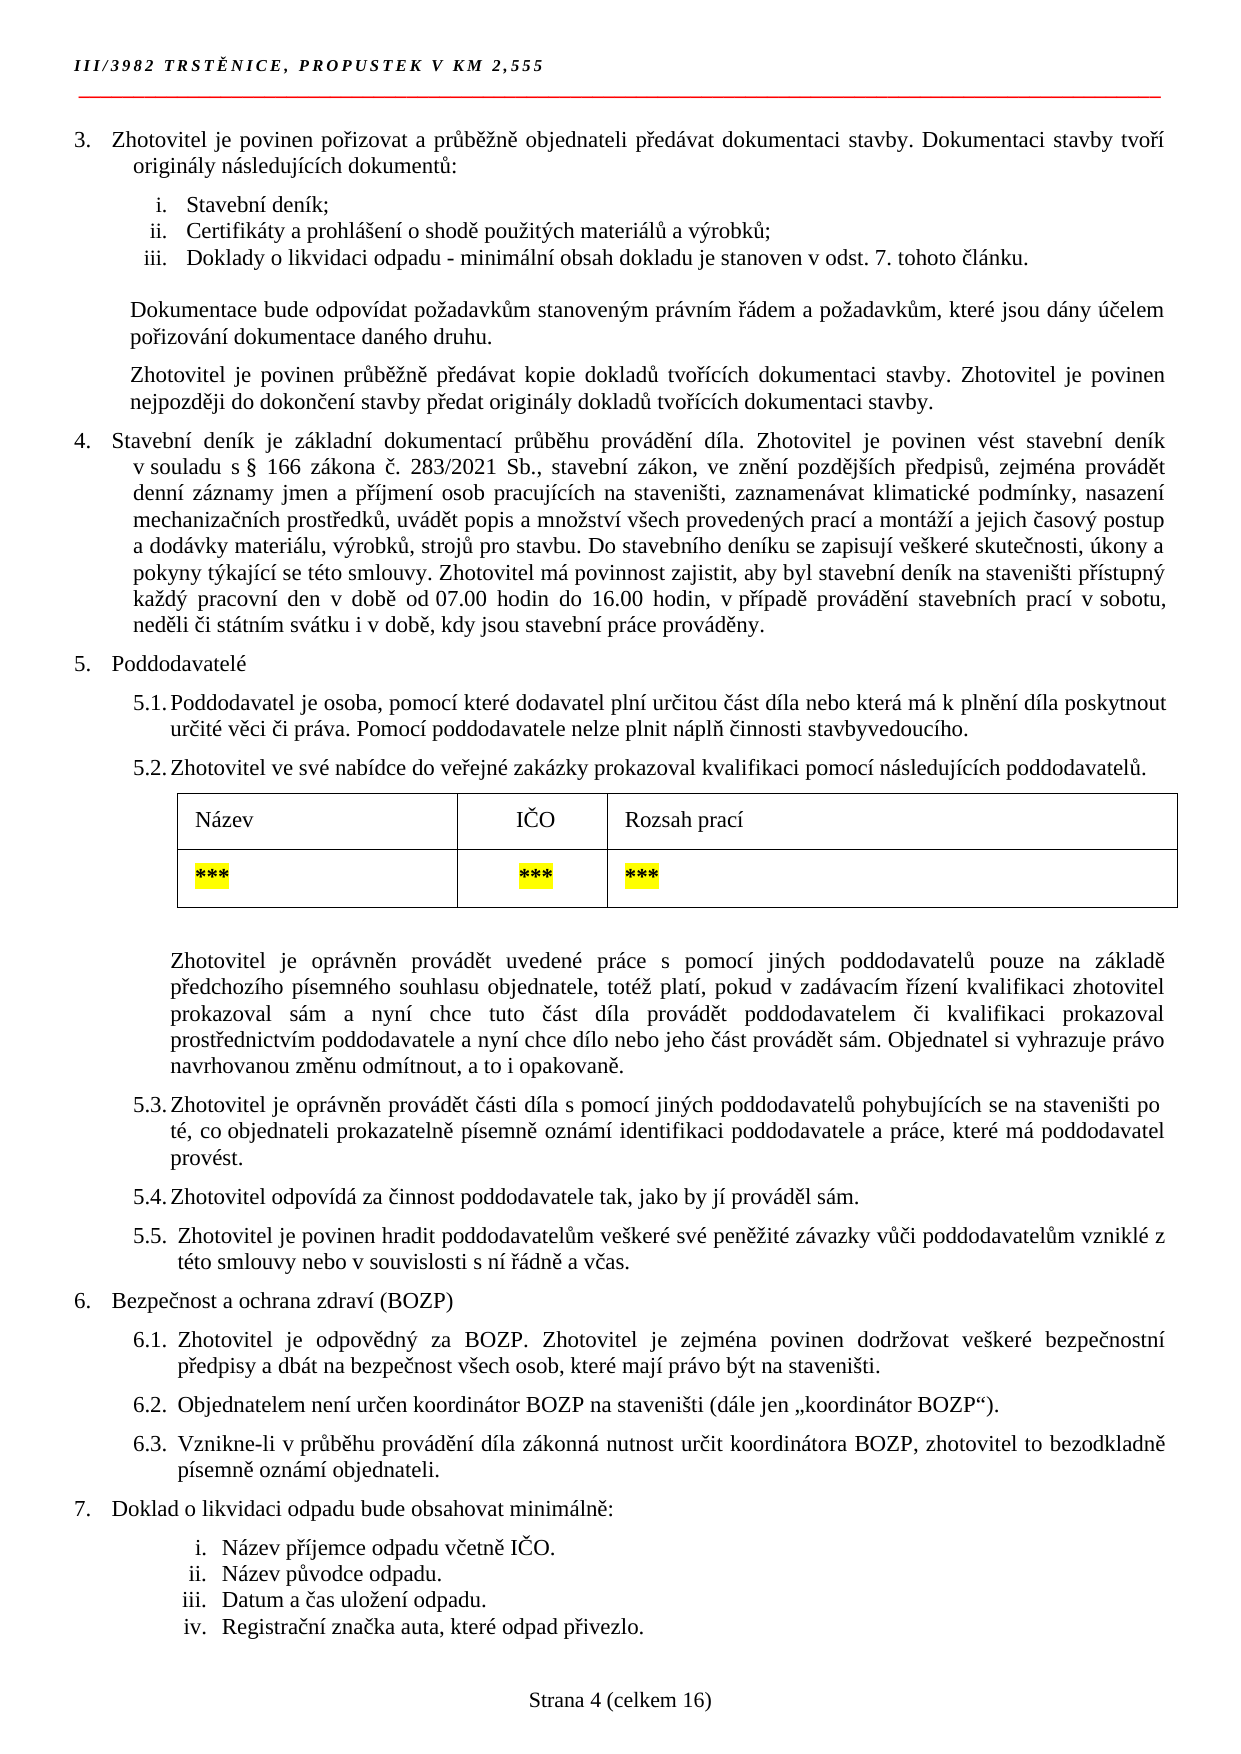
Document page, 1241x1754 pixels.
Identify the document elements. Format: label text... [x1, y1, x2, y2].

text Zhotovitel je povinen průběžně předávat kopie dokladů tvořících dokumentaci stavby. Zhotovitel je povinen nejpozději do dokončení stavby předat originály dokladů tvořících dokumentaci stavby. [130, 362, 1166, 414]
list Název původce odpadu. [207, 1560, 1166, 1587]
list Vznikne-li v průběhu provádění díla zákonná nutnost určit koordinátora BOZP, zhotovitel to bezodkladně písemně oznámí objednateli. [133, 1430, 1166, 1482]
list Doklad o likvidaci odpadu bude obsahovat minimálně: [74, 1495, 1166, 1521]
list Registrační značka auta, které odpad přivezlo. [207, 1613, 1166, 1639]
text Dokumentace bude odpovídat požadavkům stanoveným právním řádem a požadavkům, které jsou dány účelem pořizování dokumentace daného druhu. [130, 296, 1166, 349]
list Název příjemce odpadu včetně IČO. [207, 1534, 1166, 1560]
list Zhotovitel je odpovědný za BOZP. Zhotovitel je zejména povinen dodržovat veškeré bezpečnostní předpisy a dbát na bezpečnost všech osob, které mají právo být na staveništi. [133, 1326, 1166, 1378]
table_header Rozsah prací [608, 794, 1177, 849]
list Doklady o likvidaci odpadu - minimální obsah dokladu je stanoven v odst. 7. tohoto článku. [167, 244, 1166, 270]
list Stavební deník; [167, 191, 1166, 217]
table_cell *** [458, 850, 607, 907]
list Zhotovitel ve své nabídce do veřejné zakázky prokazoval kvalifikaci pomocí následujících poddodavatelů. [133, 754, 1166, 781]
table_cell *** [178, 850, 457, 907]
list Zhotovitel je oprávněn provádět uvedené práce s pomocí jiných poddodavatelů pouze na základě předchozího písemného souhlasu objednatele, totéž platí, pokud v zadávacím řízení kvalifikaci zhotovitel prokazoval sám a nyní chce tuto část díla provádět poddodavatelem či kvalifikaci prokazoval prostřednictvím poddodavatele a nyní chce dílo nebo jeho část provádět sám. Objednatel si vyhrazuje právo navrhovanou změnu odmítnout, a to i opakovaně. [170, 947, 1166, 1079]
list Poddodavatel je osoba, pomocí které dodavatel plní určitou část díla nebo která má k plnění díla poskytnout určité věci či práva. Pomocí poddodavatele nelze plnit náplň činnosti stavbyvedoucího. [133, 689, 1166, 742]
table_cell *** [608, 850, 1177, 907]
list Certifikáty a prohlášení o shodě použitých materiálů a výrobků; [167, 217, 1166, 244]
list Bezpečnost a ochrana zdraví (BOZP) [74, 1287, 1166, 1313]
list Objednatelem není určen koordinátor BOZP na staveništi (dále jen „koordinátor BOZP“). [133, 1391, 1166, 1417]
list Zhotovitel je povinen pořizovat a průběžně objednateli předávat dokumentaci stavby. Dokumentaci stavby tvoří originály následujících dokumentů: [74, 126, 1166, 178]
list Stavební deník je základní dokumentací průběhu provádění díla. Zhotovitel je povinen vést stavební deník v souladu s § 166 zákona č. 283/2021 Sb., stavební zákon, ve znění pozdějších předpisů, zejména provádět denní záznamy jmen a příjmení osob pracujících na staveništi, zaznamenávat klimatické podmínky, nasazení mechanizačních prostředků, uvádět popis a množství všech provedených prací a montáží a jejich časový postup a dodávky materiálu, výrobků, strojů pro stavbu. Do stavebního deníku se zapisují veškeré skutečnosti, úkony a pokyny týkající se této smlouvy. Zhotovitel má povinnost zajistit, aby byl stavební deník na staveništi přístupný každý pracovní den v době od 07.00 hodin do 16.00 hodin, v případě provádění stavebních prací v sobotu, neděli či státním svátku i v době, kdy jsou stavební práce prováděny. [74, 427, 1166, 638]
list Zhotovitel odpovídá za činnost poddodavatele tak, jako by jí prováděl sám. [133, 1183, 1166, 1209]
list Zhotovitel je oprávněn provádět části díla s pomocí jiných poddodavatelů pohybujících se na staveništi po té, co objednateli prokazatelně písemně oznámí identifikaci poddodavatele a práce, které má poddodavatel provést. [133, 1091, 1166, 1170]
list Poddodavatelé [74, 650, 1166, 676]
list Datum a čas uložení odpadu. [207, 1587, 1166, 1613]
list Zhotovitel je povinen hradit poddodavatelům veškeré své peněžité závazky vůči poddodavatelům vzniklé z této smlouvy nebo v souvislosti s ní řádně a včas. [133, 1222, 1166, 1274]
table_header Název [178, 794, 457, 849]
table_header IČO [458, 794, 607, 849]
